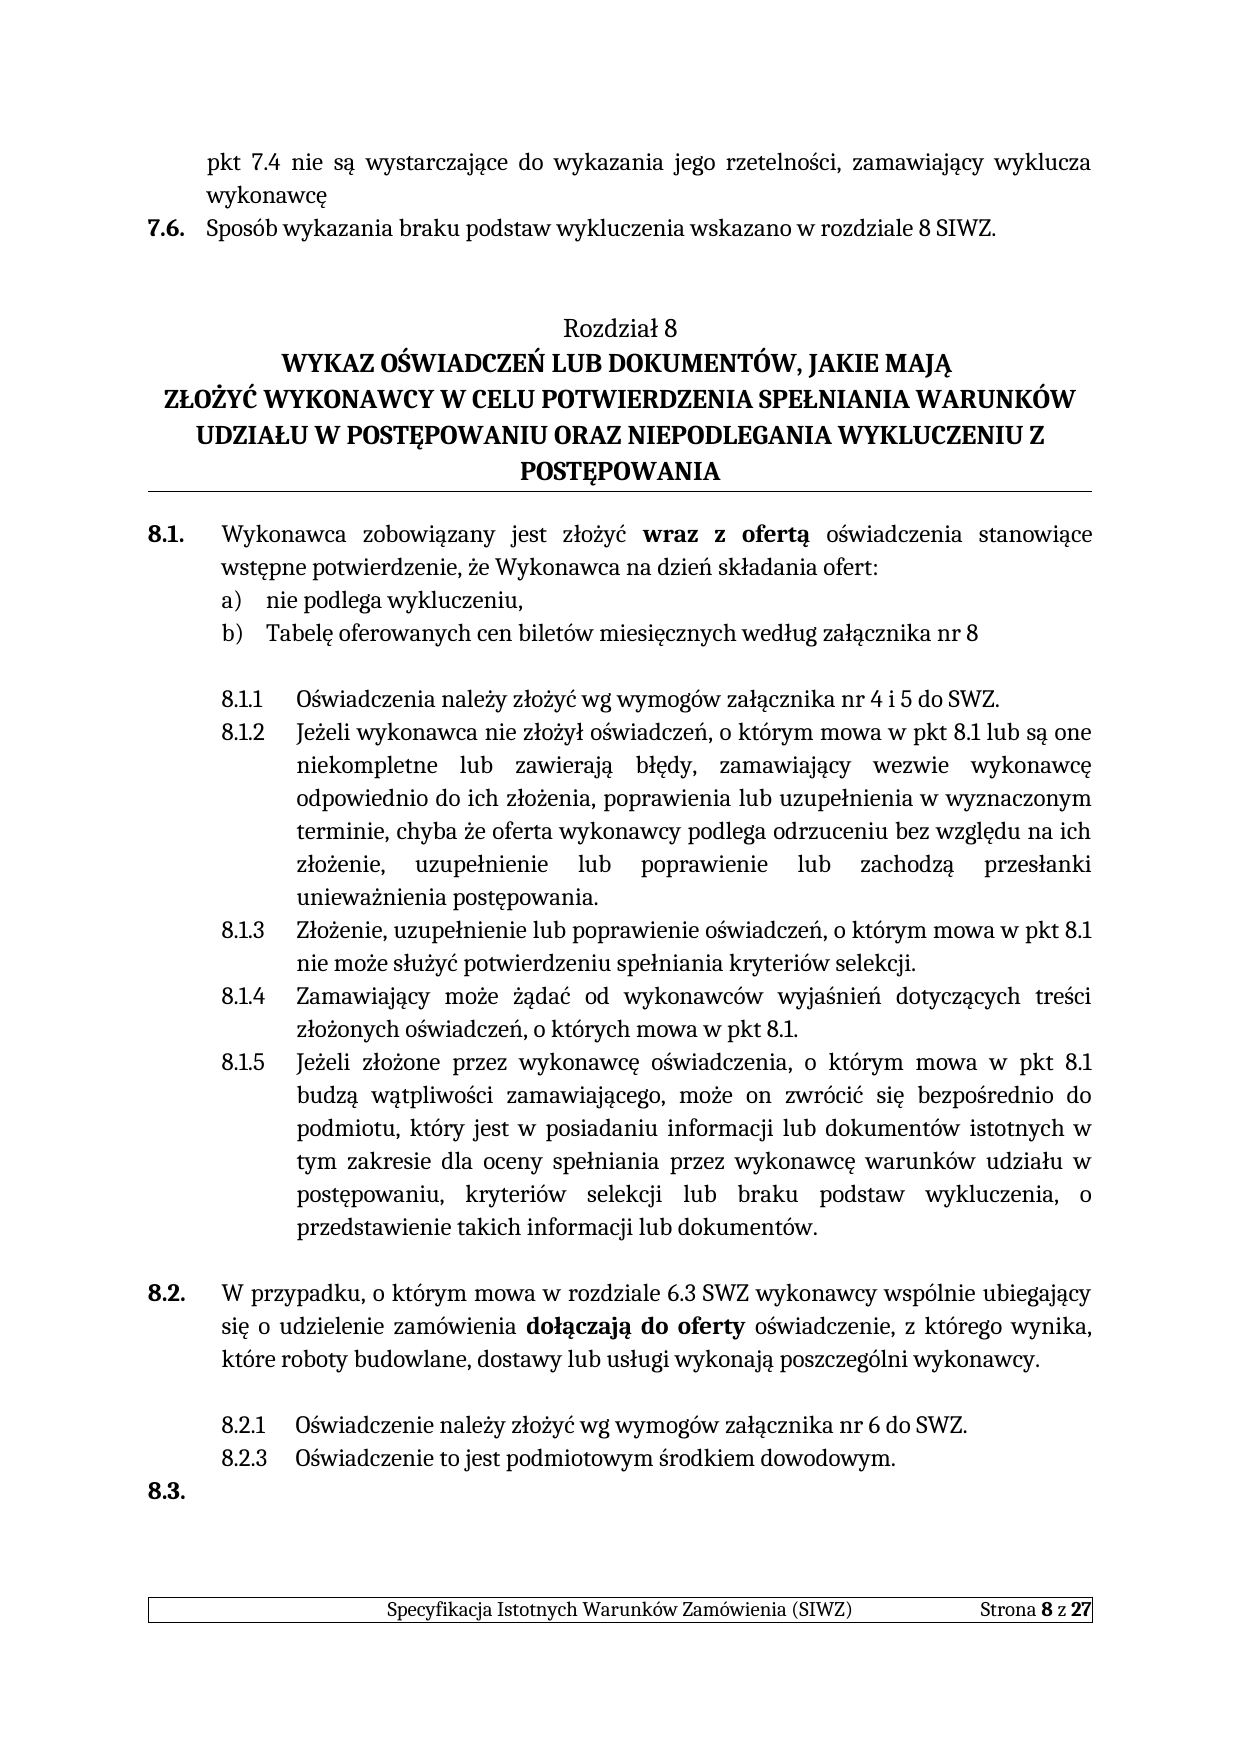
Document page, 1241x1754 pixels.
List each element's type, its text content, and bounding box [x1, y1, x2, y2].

list 8.2.3 Oświadczenie to jest podmiotowym środkiem dowodowym. [221, 1444, 1093, 1473]
list nie podlega wykluczeniu, [221, 586, 1093, 614]
list Wykonawca zobowiązany jest złożyć wraz z ofertą oświadczenia stanowiące wstępne potwierdzenie, że Wykonawca na dzień składania ofert: [148, 519, 1093, 581]
list Oświadczenia należy złożyć wg wymogów załącznika nr 4 i 5 do SWZ. [221, 685, 1093, 713]
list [148, 148, 1093, 209]
list Złożenie, uzupełnienie lub poprawienie oświadczeń, o którym mowa w pkt 8.1 nie może służyć potwierdzeniu spełniania kryteriów selekcji. [221, 916, 1093, 978]
list Jeżeli złożone przez wykonawcę oświadczenia, o którym mowa w pkt 8.1 budzą wątpliwości zamawiającego, może on zwrócić się bezpośrednio do podmiotu, który jest w posiadaniu informacji lub dokumentów istotnych w tym zakresie dla oceny spełniania przez wykonawcę warunków udziału w postępowaniu, kryteriów selekcji lub braku podstaw wykluczenia, o przedstawienie takich informacji lub dokumentów. [221, 1048, 1093, 1242]
list W przypadku, o którym mowa w rozdziale 6.3 SWZ wykonawcy wspólnie ubiegający się o udzielenie zamówienia dołączają do oferty oświadczenie, z którego wynika, które roboty budowlane, dostawy lub usługi wykonają poszczególni wykonawcy. [148, 1279, 1093, 1374]
list Jeżeli wykonawca nie złożył oświadczeń, o którym mowa w pkt 8.1 lub są one niekompletne lub zawierają błędy, zamawiający wezwie wykonawcę odpowiednio do ich złożenia, poprawienia lub uzupełnienia w wyznaczonym terminie, chyba że oferta wykonawcy podlega odrzuceniu bez względu na ich złożenie, uzupełnienie lub poprawienie lub zachodzą przesłanki unieważnienia postępowania. [221, 718, 1093, 912]
table_header Rozdział 8 WYKAZ OŚWIADCZEŃ LUB DOKUMENTÓW, JAKIE MAJĄ ZŁOŻYĆ WYKONAWCY W CELU POTWIERDZENIA SPEŁNIANIA WARUNKÓW UDZIAŁU W POSTĘPOWANIU ORAZ NIEPODLEGANIA WYKLUCZENIU Z POSTĘPOWANIA [148, 313, 1092, 491]
list Zamawiający może żądać od wykonawców wyjaśnień dotyczących treści złożonych oświadczeń, o których mowa w pkt 8.1. [221, 982, 1093, 1044]
list Sposób wykazania braku podstaw wykluczenia wskazano w rozdziale 8 SIWZ. [148, 214, 1093, 242]
list Tabelę oferowanych cen biletów miesięcznych według załącznika nr 8 [221, 619, 1093, 647]
list 8.2.1 Oświadczenie należy złożyć wg wymogów załącznika nr 6 do SWZ. [221, 1411, 1093, 1440]
